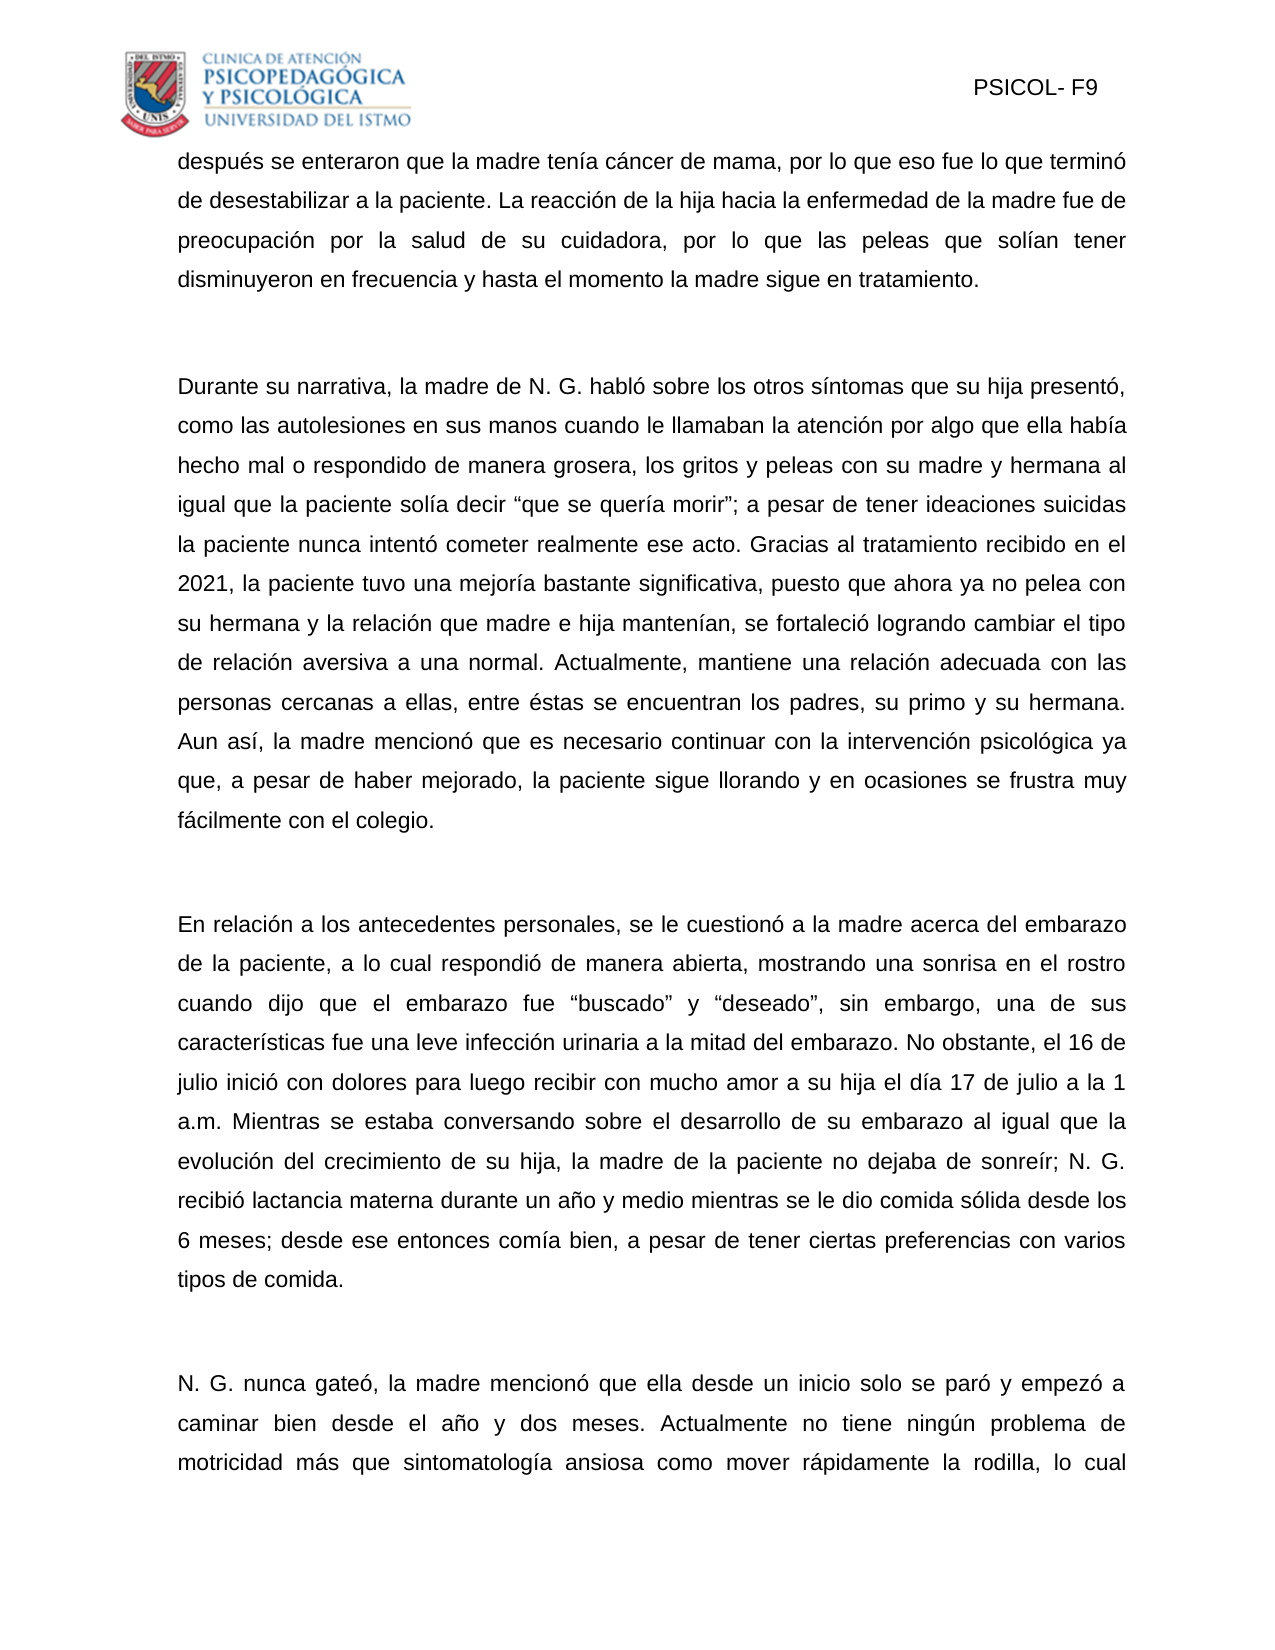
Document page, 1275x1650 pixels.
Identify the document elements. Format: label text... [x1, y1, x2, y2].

text Durante su narrativa, la madre de N. G. habló sobre los otros síntomas que su hija presentó, como las autolesiones en sus manos cuando le llamaban la atención por algo que ella había hecho mal o respondido de manera grosera, los gritos y peleas con su madre y hermana al igual que la paciente solía decir “que se quería morir”; a pesar de tener ideaciones suicidas la paciente nunca intentó cometer realmente ese acto. Gracias al tratamiento recibido en el 2021, la paciente tuvo una mejoría bastante significativa, puesto que ahora ya no pelea con su hermana y la relación que madre e hija mantenían, se fortaleció logrando cambiar el tipo de relación aversiva a una normal. Actualmente, mantiene una relación adecuada con las personas cercanas a ellas, entre éstas se encuentran los padres, su primo y su hermana. Aun así, la madre mencionó que es necesario continuar con la intervención psicológica ya que, a pesar de haber mejorado, la paciente sigue llorando y en ocasiones se frustra muy fácilmente con el colegio. [177, 373, 1127, 833]
picture [65, 20, 437, 148]
text En relación a los antecedentes personales, se le cuestionó a la madre acerca del embarazo de la paciente, a lo cual respondió de manera abierta, mostrando una sonrisa en el rostro cuando dijo que el embarazo fue “buscado” y “deseado”, sin embargo, una de sus características fue una leve infección urinaria a la mitad del embarazo. No obstante, el 16 de julio inició con dolores para luego recibir con mucho amor a su hija el día 17 de julio a la 1 a.m. Mientras se estaba conversando sobre el desarrollo de su embarazo al igual que la evolución del crecimiento de su hija, la madre de la paciente no dejaba de sonreír; N. G. recibió lactancia materna durante un año y medio mientras se le dio comida sólida desde los 6 meses; desde ese entonces comía bien, a pesar de tener ciertas preferencias con varios tipos de comida. [177, 911, 1127, 1292]
